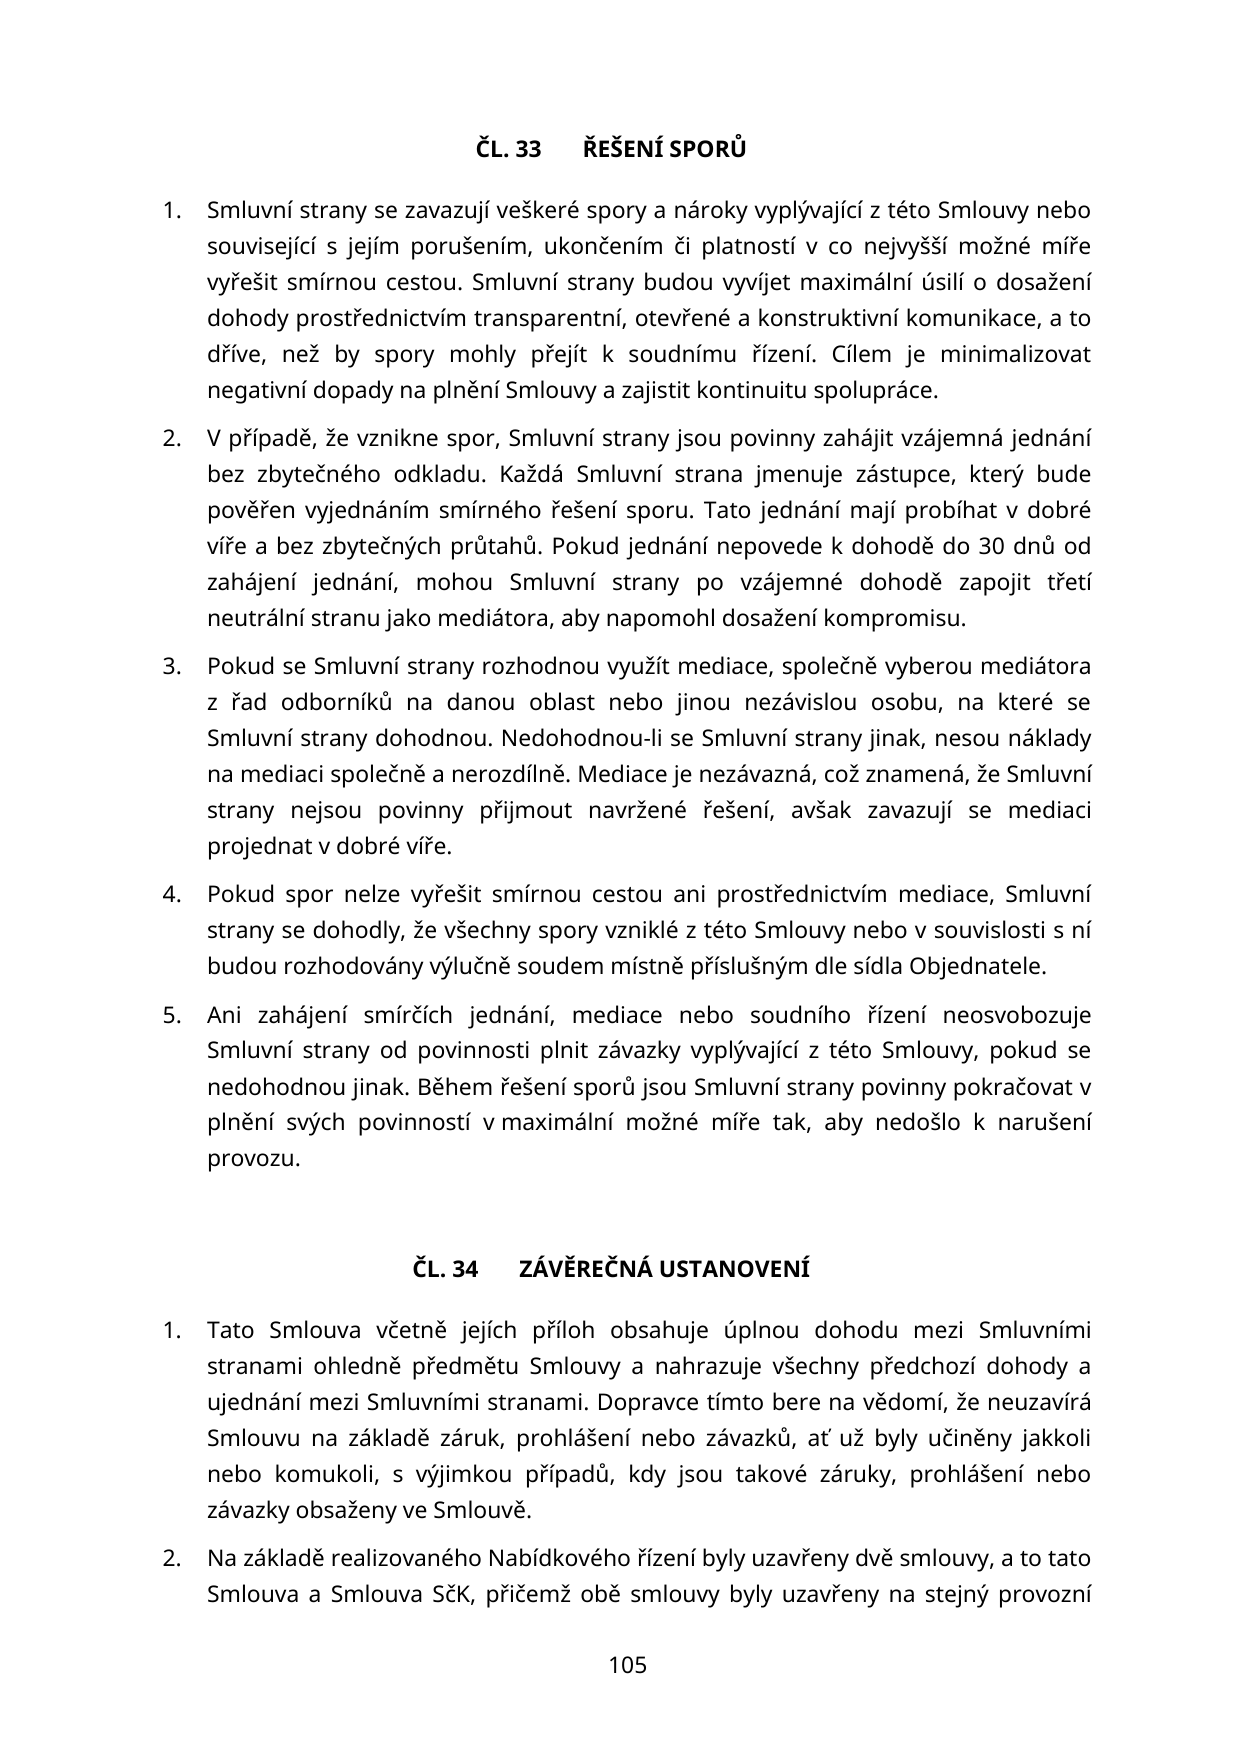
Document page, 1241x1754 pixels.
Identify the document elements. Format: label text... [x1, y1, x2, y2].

list Tato Smlouva včetně jejích příloh obsahuje úplnou dohodu mezi Smluvními stranami ohledně předmětu Smlouvy a nahrazuje všechny předchozí dohody a ujednání mezi Smluvními stranami. Dopravce tímto bere na vědomí, že neuzavírá Smlouvu na základě záruk, prohlášení nebo závazků, ať už byly učiněny jakkoli nebo komukoli, s výjimkou případů, kdy jsou takové záruky, prohlášení nebo závazky obsaženy ve Smlouvě. [162, 1314, 1093, 1525]
list Pokud spor nelze vyřešit smírnou cestou ani prostřednictvím mediace, Smluvní strany se dohodly, že všechny spory vzniklé z této Smlouvy nebo v souvislosti s ní budou rozhodovány výlučně soudem místně příslušným dle sídla Objednatele. [162, 878, 1093, 981]
list Pokud se Smluvní strany rozhodnou využít mediace, společně vyberou mediátora z řad odborníků na danou oblast nebo jinou nezávislou osobu, na které se Smluvní strany dohodnou. Nedohodnou-li se Smluvní strany jinak, nesou náklady na mediaci společně a nerozdílně. Mediace je nezávazná, což znamená, že Smluvní strany nejsou povinny přijmout navržené řešení, avšak zavazují se mediaci projednat v dobré víře. [162, 650, 1093, 861]
list Smluvní strany se zavazují veškeré spory a nároky vyplývající z této Smlouvy nebo související s jejím porušením, ukončením či platností v co nejvyšší možné míře vyřešit smírnou cestou. Smluvní strany budou vyvíjet maximální úsilí o dosažení dohody prostřednictvím transparentní, otevřené a konstruktivní komunikace, a to dříve, než by spory mohly přejít k soudnímu řízení. Cílem je minimalizovat negativní dopady na plnění Smlouvy a zajistit kontinuitu spolupráce. [162, 194, 1093, 405]
list V případě, že vznikne spor, Smluvní strany jsou povinny zahájit vzájemná jednání bez zbytečného odkladu. Každá Smluvní strana jmenuje zástupce, který bude pověřen vyjednáním smírného řešení sporu. Tato jednání mají probíhat v dobré víře a bez zbytečných průtahů. Pokud jednání nepovede k dohodě do 30 dnů od zahájení jednání, mohou Smluvní strany po vzájemné dohodě zapojit třetí neutrální stranu jako mediátora, aby napomohl dosažení kompromisu. [162, 422, 1093, 633]
subtitle ZÁVĚREČNÁ USTANOVENÍ [162, 1253, 1093, 1284]
list Ani zahájení smírčích jednání, mediace nebo soudního řízení neosvobozuje Smluvní strany od povinnosti plnit závazky vyplývající z této Smlouvy, pokud se nedohodnou jinak. Během řešení sporů jsou Smluvní strany povinny pokračovat v plnění svých povinností v maximální možné míře tak, aby nedošlo k narušení provozu. [162, 998, 1093, 1173]
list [162, 1542, 1093, 1609]
subtitle ŘEŠENÍ SPORŮ [162, 133, 1093, 164]
